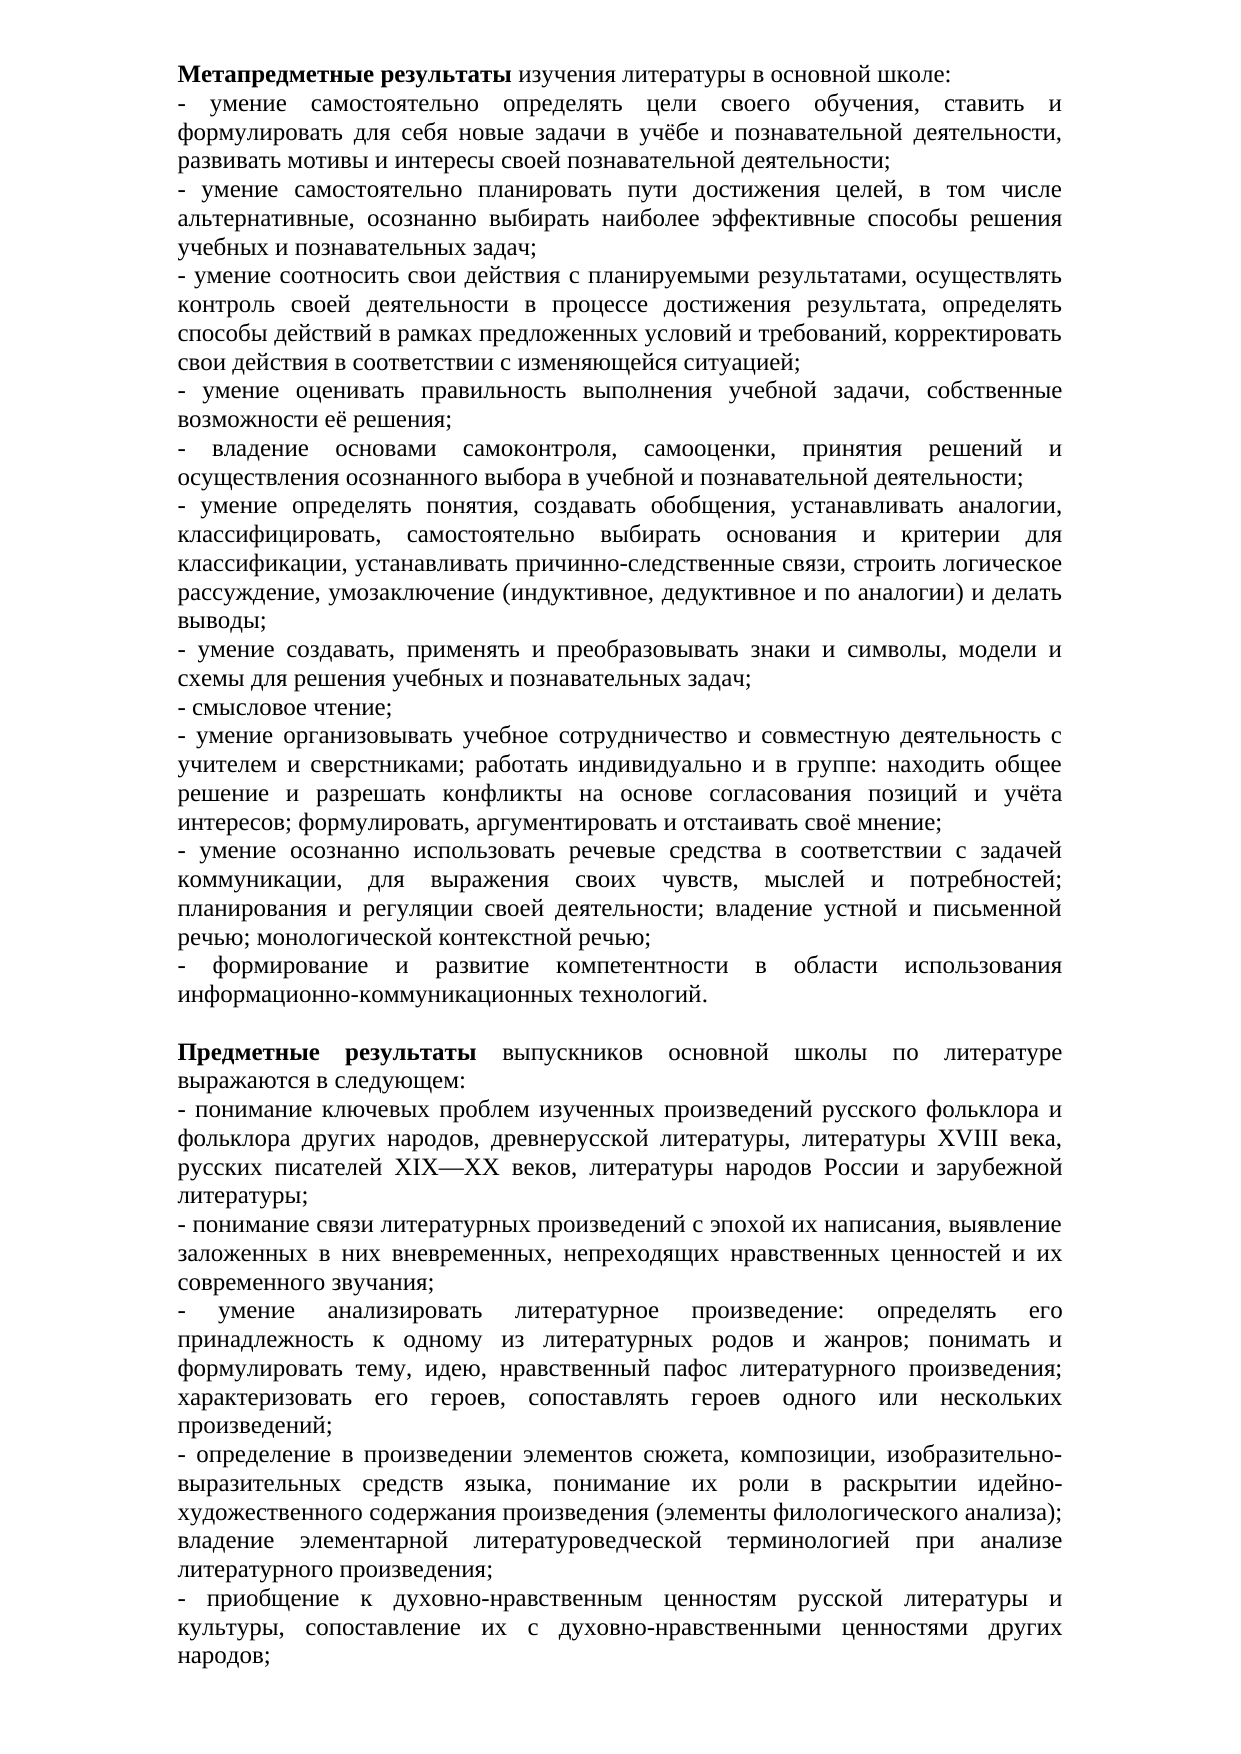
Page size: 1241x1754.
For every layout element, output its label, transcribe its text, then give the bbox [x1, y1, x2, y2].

text - умение анализировать литературное произведение: определять его принадлежность к одному из литературных родов и жанров; понимать и формулировать тему, идею, нравственный пафос литературного произведения; характеризовать его героев, сопоставлять героев одного или нескольких произведений; [177, 1295, 1063, 1439]
text - владение основами самоконтроля, самооценки, принятия решений и осуществления осознанного выбора в учебной и познавательной деятельности; [177, 433, 1063, 490]
text - определение в произведении элементов сюжета, композиции, изобразительно-выразительных средств языка, понимание их роли в раскрытии идейно-художественного содержания произведения (элементы филологического анализа); владение элементарной литературоведческой терминологией при анализе литературного произведения; [177, 1439, 1063, 1583]
text - умение самостоятельно планировать пути достижения целей, в том числе альтернативные, осознанно выбирать наиболее эффективные способы решения учебных и познавательных задач; [177, 174, 1063, 260]
text - понимание связи литературных произведений с эпохой их написания, выявление заложенных в них вневременных, непреходящих нравственных ценностей и их современного звучания; [177, 1209, 1063, 1295]
text - умение самостоятельно определять цели своего обучения, ставить и формулировать для себя новые задачи в учёбе и познавательной деятельности, развивать мотивы и интересы своей познавательной деятельности; [177, 88, 1063, 174]
text - умение соотносить свои действия с планируемыми результатами, осуществлять контроль своей деятельности в процессе достижения результата, определять способы действий в рамках предложенных условий и требований, корректировать свои действия в соответствии с изменяющейся ситуацией; [177, 260, 1063, 375]
text - понимание ключевых проблем изученных произведений русского фольклора и фольклора других народов, древнерусской литературы, литературы XVIII века, русских писателей XIX—XX веков, литературы народов России и зарубежной литературы; [177, 1094, 1063, 1209]
text - умение оценивать правильность выполнения учебной задачи, собственные возможности её решения; [177, 375, 1063, 433]
text - приобщение к духовно-нравственным ценностям русской литературы и культуры, сопоставление их с духовно-нравственными ценностями других народов; [177, 1583, 1063, 1669]
text - формирование и развитие компетентности в области использования информационно-коммуникационных технологий. [177, 950, 1063, 1008]
text - умение организовывать учебное сотрудничество и совместную деятельность с учителем и сверстниками; работать индивидуально и в группе: находить общее решение и разрешать конфликты на основе согласования позиций и учёта интересов; формулировать, аргументировать и отстаивать своё мнение; [177, 720, 1063, 835]
text Метапредметные результаты изучения литературы в основной школе: [177, 59, 1063, 88]
text - умение осознанно использовать речевые средства в соответствии с задачей коммуникации, для выражения своих чувств, мыслей и потребностей; планирования и регуляции своей деятельности; владение устной и письменной речью; монологической контекстной речью; [177, 835, 1063, 950]
text - смысловое чтение; [177, 692, 1063, 720]
text Предметные результаты выпускников основной школы по литературе выражаются в следующем: [177, 1037, 1063, 1094]
text - умение определять понятия, создавать обобщения, устанавливать аналогии, классифицировать, самостоятельно выбирать основания и критерии для классификации, устанавливать причинно-следственные связи, строить логическое рассуждение, умозаключение (индуктивное, дедуктивное и по аналогии) и делать выводы; [177, 490, 1063, 634]
text - умение создавать, применять и преобразовывать знаки и символы, модели и схемы для решения учебных и познавательных задач; [177, 634, 1063, 692]
